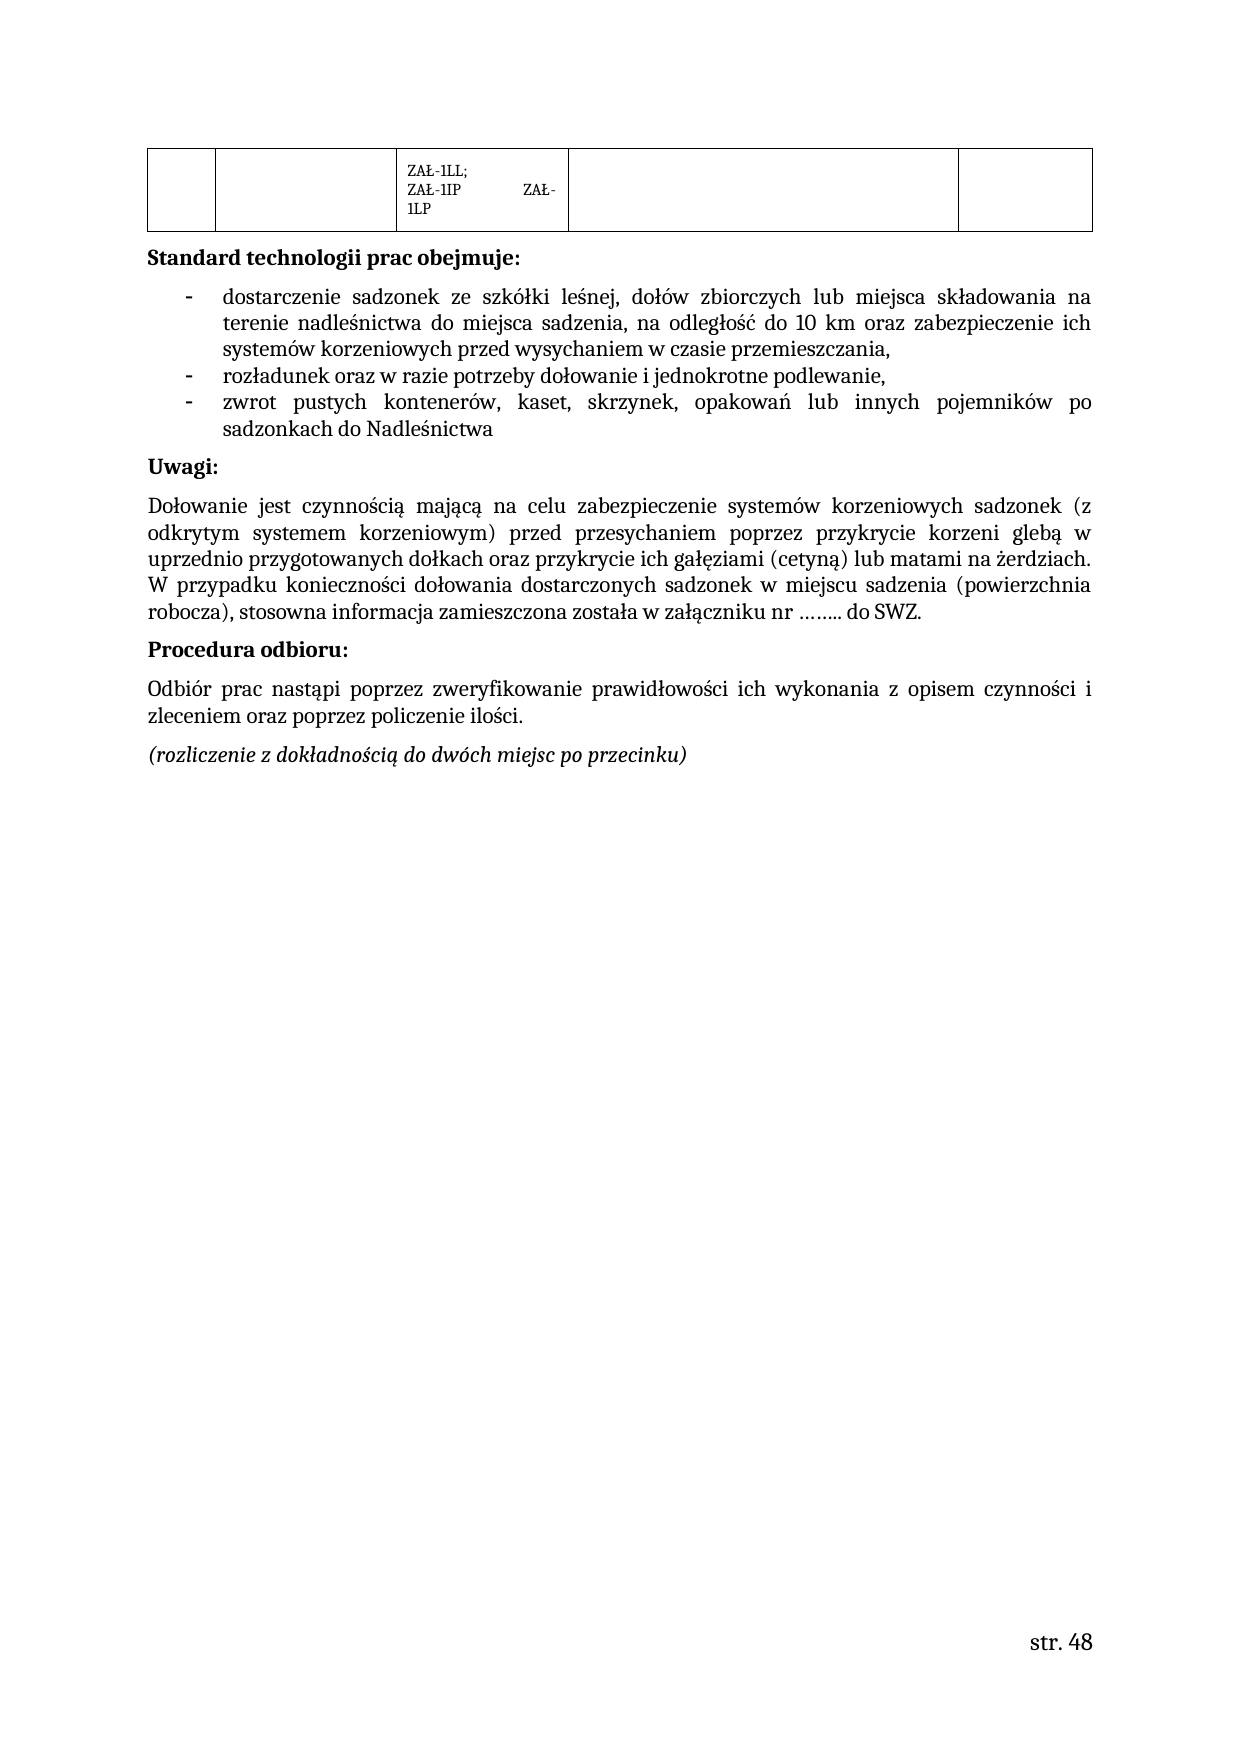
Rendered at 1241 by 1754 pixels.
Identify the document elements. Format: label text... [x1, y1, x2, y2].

text Uwagi: [148, 454, 1093, 481]
text Standard technologii prac obejmuje: [148, 245, 1093, 271]
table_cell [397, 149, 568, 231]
text (rozliczenie z dokładnością do dwóch miejsc po przecinku) [148, 741, 1093, 768]
list dostarczenie sadzonek ze szkółki leśnej, dołów zbiorczych lub miejsca składowania na terenie nadleśnictwa do miejsca sadzenia, na odległość do 10 km oraz zabezpieczenie ich systemów korzeniowych przed wysychaniem w czasie przemieszczania, [185, 283, 1093, 363]
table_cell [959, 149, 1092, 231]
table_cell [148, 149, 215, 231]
text Procedura odbioru: [148, 637, 1093, 664]
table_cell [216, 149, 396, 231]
list rozładunek oraz w razie potrzeby dołowanie i jednokrotne podlewanie, [185, 363, 1093, 389]
list zwrot pustych kontenerów, kaset, skrzynek, opakowań lub innych pojemników po sadzonkach do Nadleśnictwa [185, 389, 1093, 442]
text Dołowanie jest czynnością mającą na celu zabezpieczenie systemów korzeniowych sadzonek (z odkrytym systemem korzeniowym) przed przesychaniem poprzez przykrycie korzeni glebą w uprzednio przygotowanych dołkach oraz przykrycie ich gałęziami (cetyną) lub matami na żerdziach. W przypadku konieczności dołowania dostarczonych sadzonek w miejscu sadzenia (powierzchnia robocza), stosowna informacja zamieszczona została w załączniku nr …….. do SWZ. [148, 493, 1093, 625]
text Odbiór prac nastąpi poprzez zweryfikowanie prawidłowości ich wykonania z opisem czynności i zleceniem oraz poprzez policzenie ilości. [148, 676, 1093, 729]
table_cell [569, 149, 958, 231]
